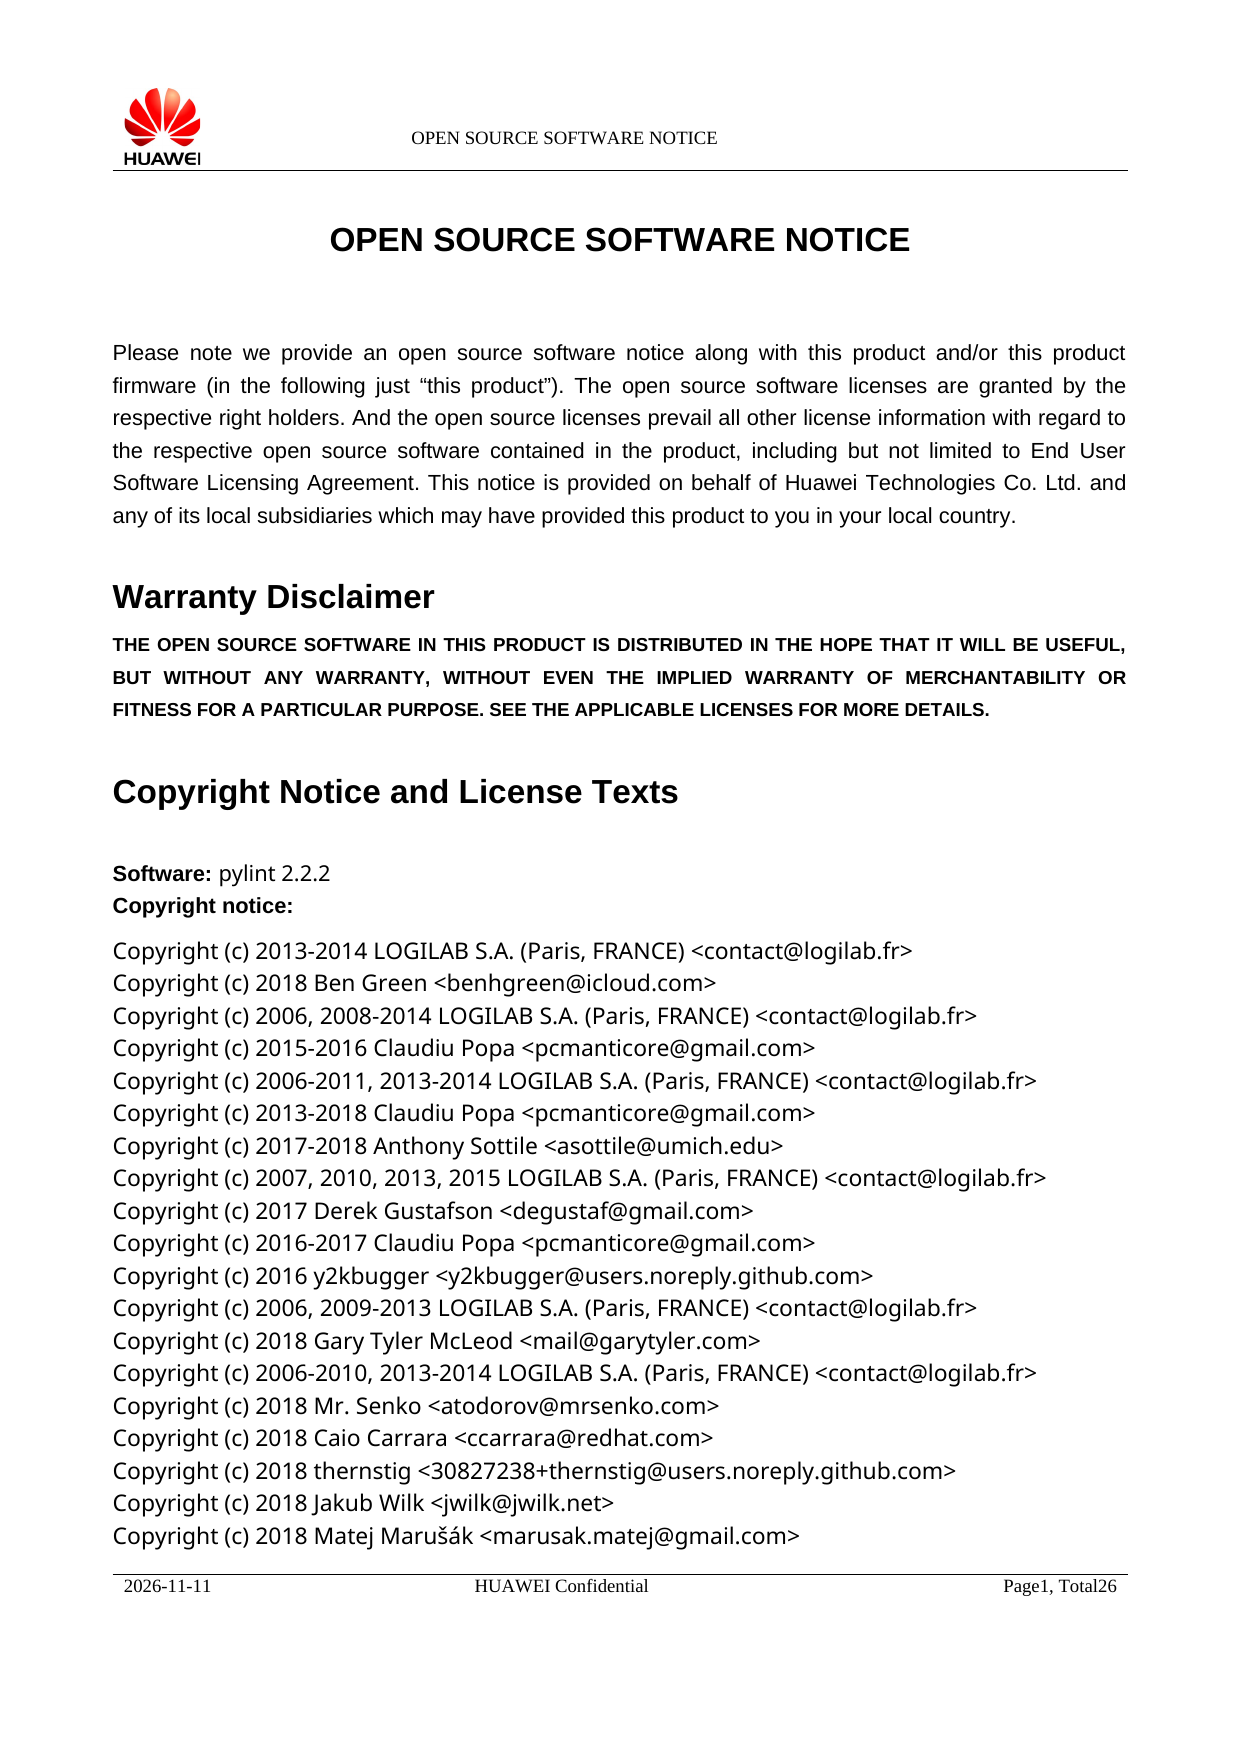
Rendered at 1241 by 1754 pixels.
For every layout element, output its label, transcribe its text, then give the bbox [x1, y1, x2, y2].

text Copyright Notice and License Texts [112, 759, 1128, 824]
text Copyright notice: [112, 889, 1128, 921]
text The open source software in this product is distributed in the hope that it will be useful, but WITHOUT ANY WARRANTY, without even the implied warranty of MERCHANTABILITY or FITNESS FOR A PARTICULAR PURPOSE. See the applicable licenses for more details. [112, 629, 1128, 726]
title Software: pylint 2.2.2 [112, 856, 1128, 889]
picture [124, 88, 201, 165]
text OPEN SOURCE SOFTWARE NOTICE [112, 206, 1128, 271]
text Please note we provide an open source software notice along with this product and/or this product firmware (in the following just “this product”). The open source software licenses are granted by the respective right holders. And the open source licenses prevail all other license information with regard to the respective open source software contained in the product, including but not limited to End User Software Licensing Agreement. This notice is provided on behalf of Huawei Technologies Co. Ltd. and any of its local subsidiaries which may have provided this product to you in your local country. [112, 336, 1128, 531]
text Warranty Disclaimer [112, 564, 1128, 629]
